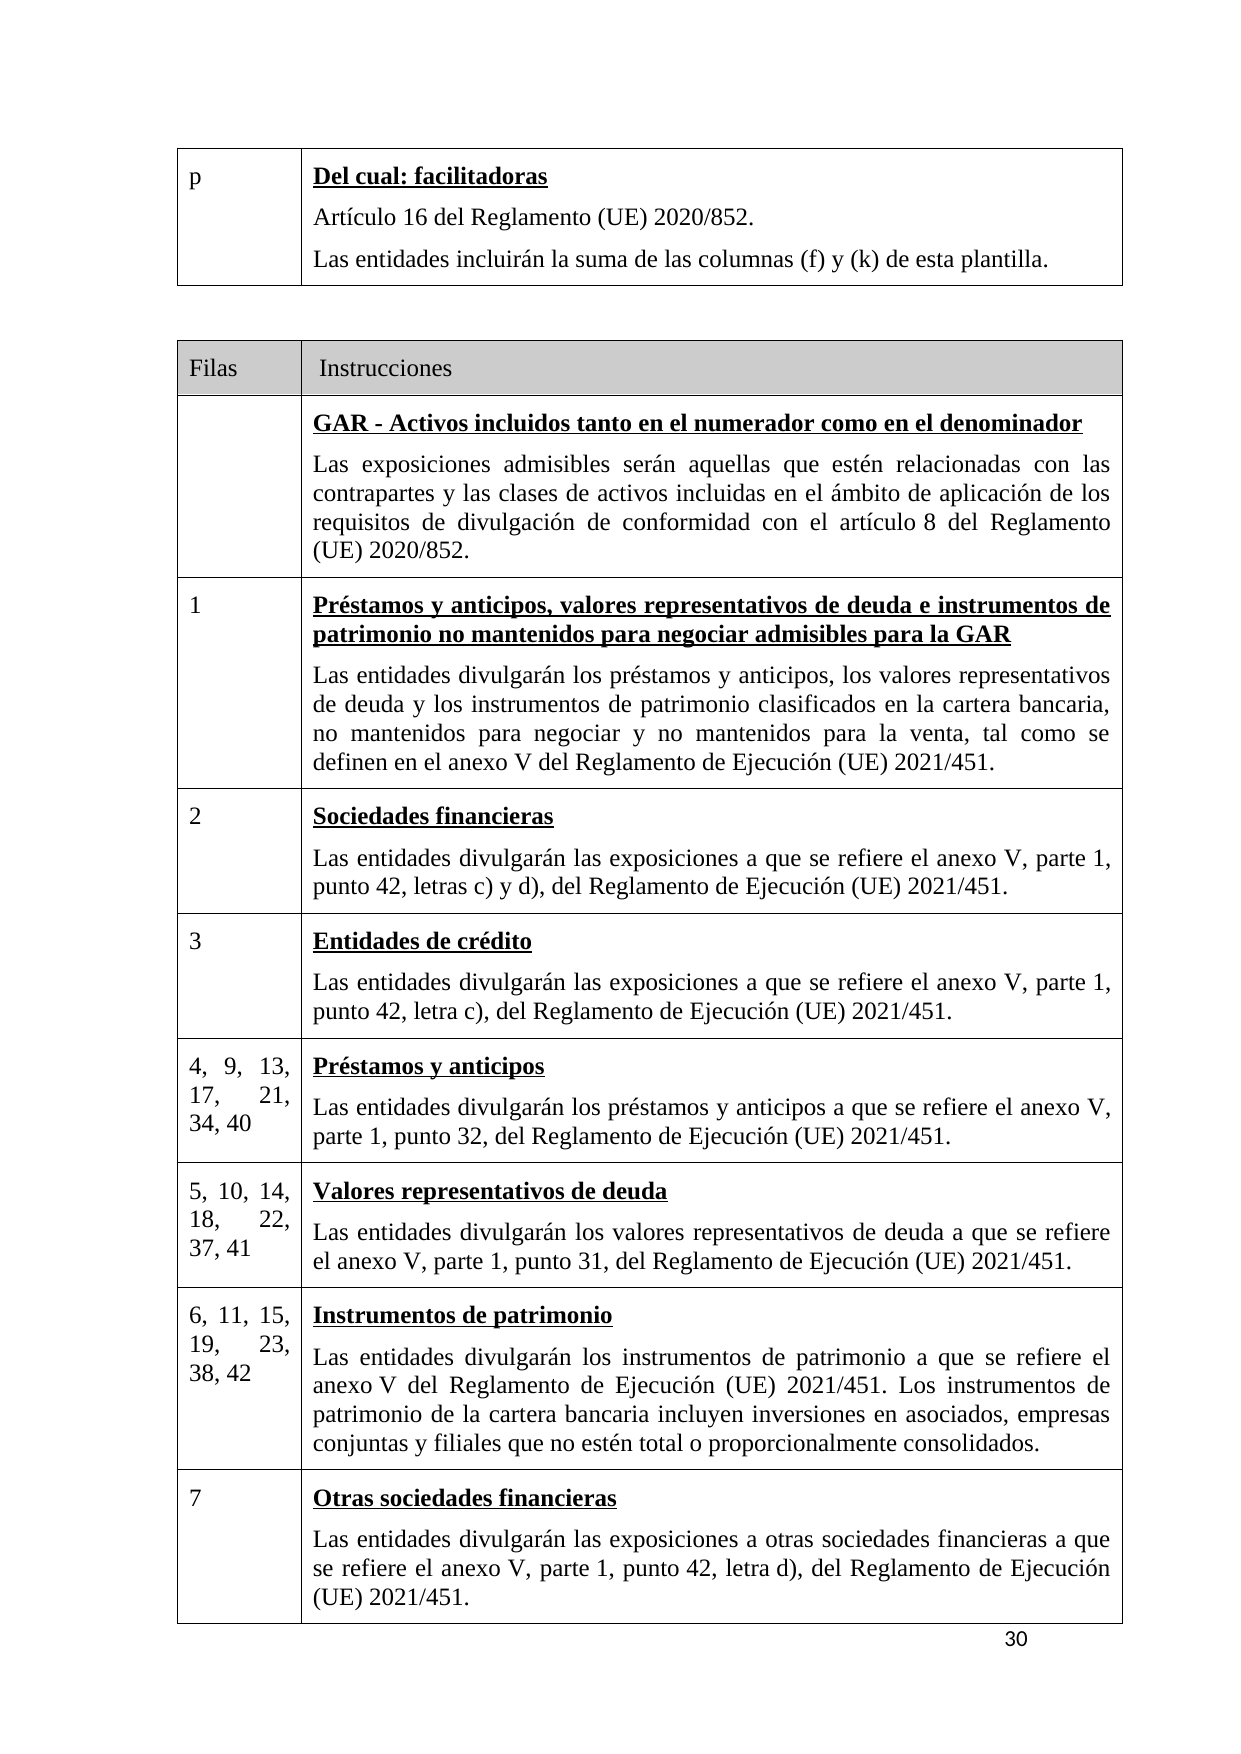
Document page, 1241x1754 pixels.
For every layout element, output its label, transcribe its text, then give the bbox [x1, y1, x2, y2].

table_cell Instrumentos de patrimonio Las entidades divulgarán los instrumentos de patrimonio a que se refiere el anexo V del Reglamento de Ejecución (UE) 2021/451. Los instrumentos de patrimonio de la cartera bancaria incluyen inversiones en asociados, empresas conjuntas y filiales que no estén total o proporcionalmente consolidados. [302, 1288, 1122, 1469]
table_cell 3 [178, 914, 301, 1037]
table_cell 1 [178, 578, 301, 788]
table_cell 6, 11, 15, 19, 23, 38, 42 [178, 1288, 301, 1469]
table_cell Entidades de crédito Las entidades divulgarán las exposiciones a que se refiere el anexo V, parte 1, punto 42, letra c), del Reglamento de Ejecución (UE) 2021/451. [302, 914, 1122, 1037]
table_header Instrucciones [302, 341, 1122, 394]
table_cell Otras sociedades financieras Las entidades divulgarán las exposiciones a otras sociedades financieras a que se refiere el anexo V, parte 1, punto 42, letra d), del Reglamento de Ejecución (UE) 2021/451. [302, 1470, 1122, 1623]
table_header Filas [178, 341, 301, 394]
table_cell Valores representativos de deuda Las entidades divulgarán los valores representativos de deuda a que se refiere el anexo V, parte 1, punto 31, del Reglamento de Ejecución (UE) 2021/451. [302, 1163, 1122, 1287]
table_cell Del cual: facilitadoras Artículo 16 del Reglamento (UE) 2020/852. Las entidades incluirán la suma de las columnas (f) y (k) de esta plantilla. [302, 149, 1122, 285]
table_cell [178, 396, 301, 577]
table_cell Préstamos y anticipos, valores representativos de deuda e instrumentos de patrimonio no mantenidos para negociar admisibles para la GAR Las entidades divulgarán los préstamos y anticipos, los valores representativos de deuda y los instrumentos de patrimonio clasificados en la cartera bancaria, no mantenidos para negociar y no mantenidos para la venta, tal como se definen en el anexo V del Reglamento de Ejecución (UE) 2021/451. [302, 578, 1122, 788]
table_cell Sociedades financieras Las entidades divulgarán las exposiciones a que se refiere el anexo V, parte 1, punto 42, letras c) y d), del Reglamento de Ejecución (UE) 2021/451. [302, 789, 1122, 913]
table_cell p [178, 149, 301, 285]
table_cell 4, 9, 13, 17, 21, 34, 40 [178, 1039, 301, 1162]
table_cell GAR - Activos incluidos tanto en el numerador como en el denominador Las exposiciones admisibles serán aquellas que estén relacionadas con las contrapartes y las clases de activos incluidas en el ámbito de aplicación de los requisitos de divulgación de conformidad con el artículo 8 del Reglamento (UE) 2020/852. [302, 396, 1122, 577]
table_cell 5, 10, 14, 18, 22, 37, 41 [178, 1163, 301, 1287]
table_cell 2 [178, 789, 301, 913]
table_cell 7 [178, 1470, 301, 1623]
table_cell Préstamos y anticipos Las entidades divulgarán los préstamos y anticipos a que se refiere el anexo V, parte 1, punto 32, del Reglamento de Ejecución (UE) 2021/451. [302, 1039, 1122, 1162]
